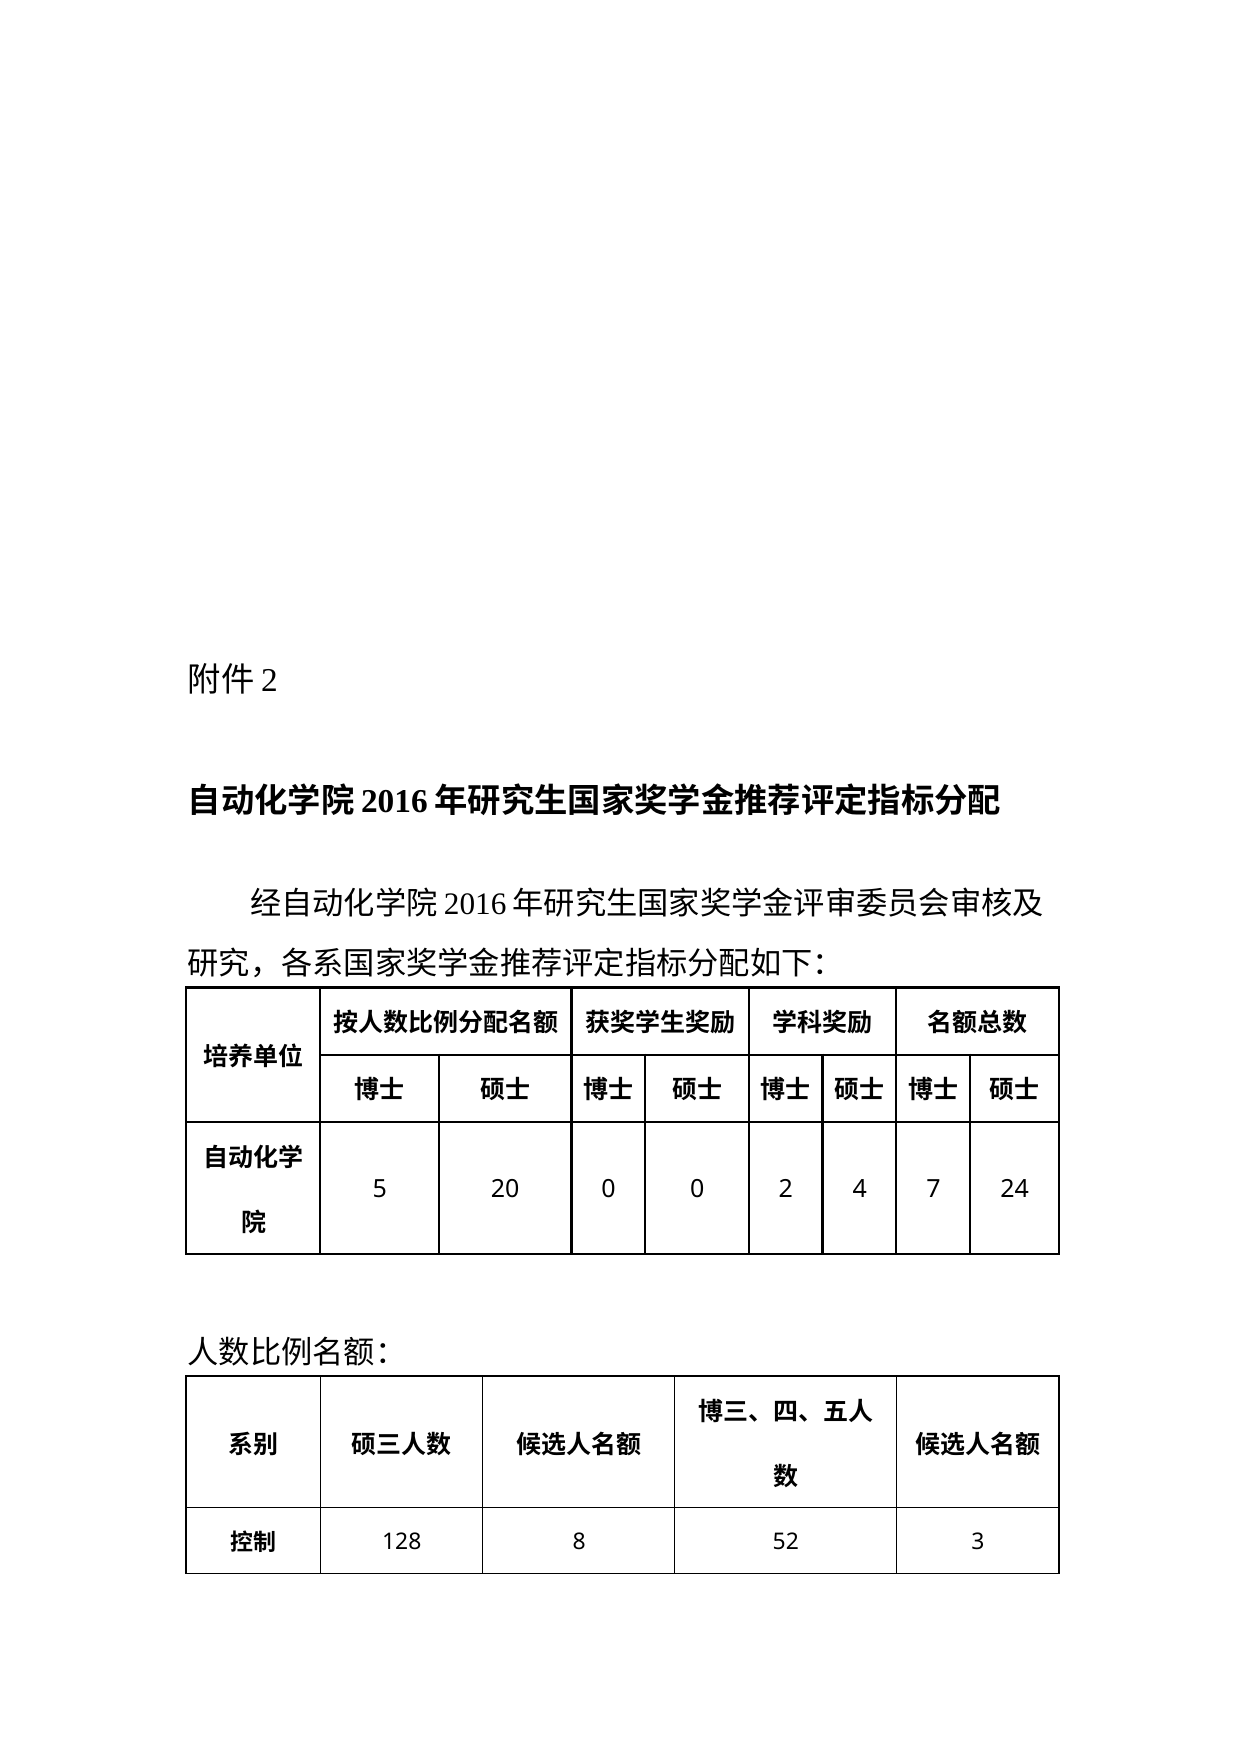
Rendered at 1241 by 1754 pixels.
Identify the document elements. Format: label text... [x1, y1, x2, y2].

table_header 候选人名额 [483, 1377, 674, 1507]
table_cell 博士 [750, 1056, 821, 1121]
table_cell 硕士 [971, 1056, 1058, 1121]
table_header 获奖学生奖励 [573, 989, 748, 1053]
table_cell 24 [971, 1123, 1058, 1253]
table_cell 5 [321, 1123, 438, 1253]
table_cell 控制 [187, 1508, 320, 1573]
table_header 候选人名额 [897, 1377, 1058, 1507]
table_cell 博士 [573, 1056, 644, 1121]
table_cell 3 [897, 1508, 1058, 1573]
text 人数比例名额： [187, 1315, 1044, 1375]
table_cell 0 [573, 1123, 644, 1253]
table_cell 20 [440, 1123, 570, 1253]
table_cell 2 [750, 1123, 821, 1253]
table_cell 硕士 [646, 1056, 748, 1121]
table_cell 自动化学院 [187, 1123, 319, 1253]
table_cell 8 [483, 1508, 674, 1573]
table_cell 128 [321, 1508, 482, 1573]
table_header 博三、四、五人数 [675, 1377, 896, 1507]
table_cell 硕士 [824, 1056, 895, 1121]
text 经自动化学院2016年研究生国家奖学金评审委员会审核及研究，各系国家奖学金推荐评定指标分配如下： [187, 866, 1044, 986]
table_cell 0 [646, 1123, 748, 1253]
table_header 学科奖励 [750, 989, 895, 1053]
table_cell 7 [897, 1123, 969, 1253]
text 附件2 [187, 644, 969, 704]
table_cell 52 [675, 1508, 896, 1573]
table_cell 4 [824, 1123, 895, 1253]
table_header 系别 [187, 1377, 320, 1507]
table_header 名额总数 [897, 989, 1058, 1053]
table_cell 博士 [321, 1056, 438, 1121]
table_header 硕三人数 [321, 1377, 482, 1507]
table_header 按人数比例分配名额 [321, 989, 570, 1053]
table_cell 硕士 [440, 1056, 570, 1121]
table_cell 博士 [897, 1056, 969, 1121]
text 自动化学院2016年研究生国家奖学金推荐评定指标分配 [187, 764, 1044, 824]
table_header 培养单位 [187, 989, 319, 1121]
